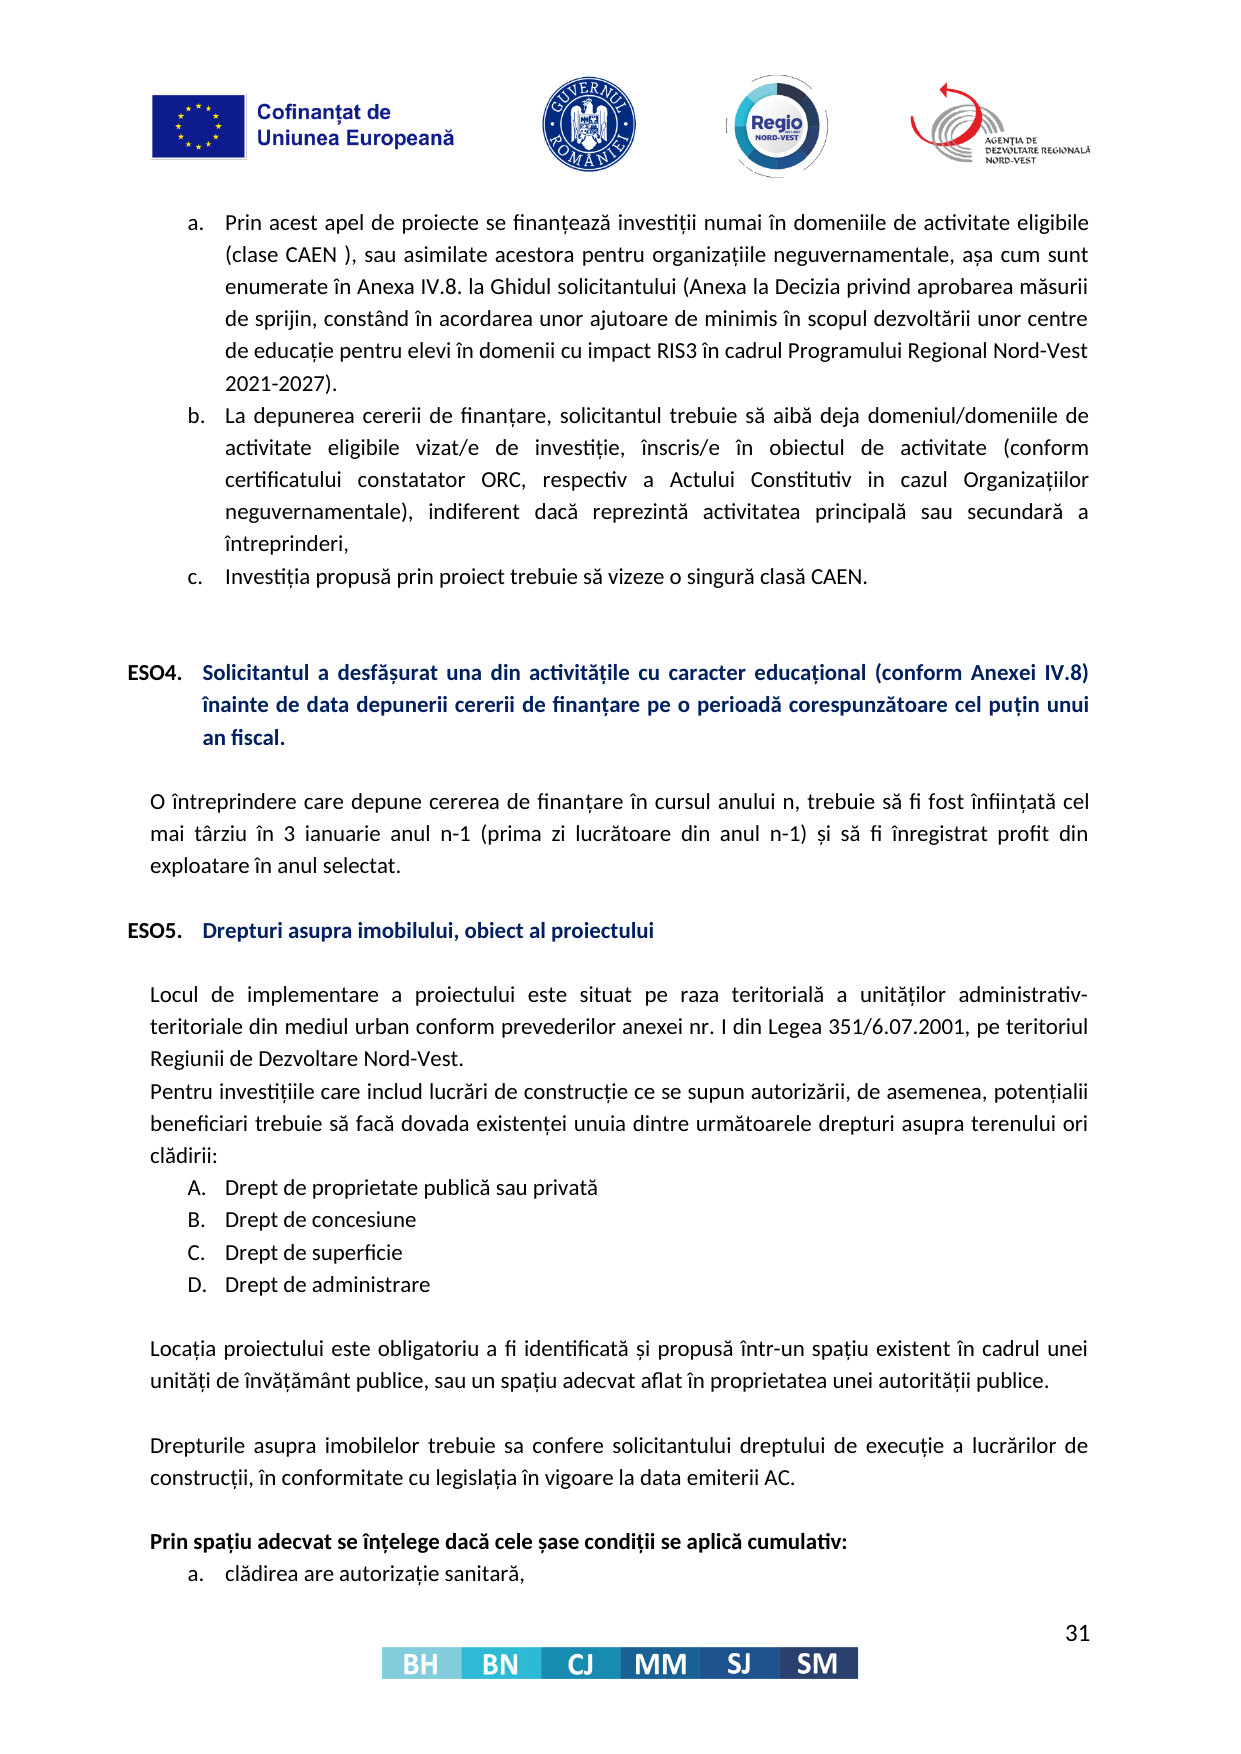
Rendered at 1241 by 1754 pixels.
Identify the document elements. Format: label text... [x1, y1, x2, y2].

text Locul de implementare a proiectului este situat pe raza teritorială a unităților administrativ-teritoriale din mediul urban conform prevederilor anexei nr. I din Legea 351/6.07.2001, pe teritoriul Regiunii de Dezvoltare Nord-Vest. [150, 980, 1090, 1073]
list Drepturi asupra imobilului, obiect al proiectului [127, 916, 1090, 944]
list Solicitantul a desfăşurat una din activitățile cu caracter educațional (conform Anexei IV.8) înainte de data depunerii cererii de finanțare pe o perioadă corespunzătoare cel puţin unui an fiscal. [127, 658, 1090, 751]
text Pentru investițiile care includ lucrări de construcție ce se supun autorizării, de asemenea, potențialii beneficiari trebuie să facă dovada existenței unuia dintre următoarele drepturi asupra terenului ori clădirii: [150, 1077, 1090, 1169]
list Drept de superficie [187, 1238, 1090, 1266]
list clădirea are autorizație sanitară, [187, 1559, 1090, 1588]
list Drept de proprietate publică sau privată [187, 1173, 1090, 1201]
text Locația proiectului este obligatoriu a fi identificată și propusă într-un spațiu existent în cadrul unei unități de învățământ publice, sau un spațiu adecvat aflat în proprietatea unei autorității publice. [150, 1334, 1090, 1394]
list Investiția propusă prin proiect trebuie să vizeze o singură clasă CAEN. [187, 562, 1090, 590]
list Drept de concesiune [187, 1206, 1090, 1233]
text O întreprindere care depune cererea de finanţare în cursul anului n, trebuie să fi fost înfiinţată cel mai târziu în 3 ianuarie anul n-1 (prima zi lucrătoare din anul n-1) și să fi înregistrat profit din exploatare în anul selectat. [150, 787, 1090, 879]
picture [382, 1647, 859, 1679]
list La depunerea cererii de finanţare, solicitantul trebuie să aibă deja domeniul/domeniile de activitate eligibile vizat/e de investiție, înscris/e în obiectul de activitate (conform certificatului constatator ORC, respectiv a Actului Constitutiv in cazul Organizațiilor neguvernamentale), indiferent dacă reprezintă activitatea principală sau secundară a întreprinderi, [187, 401, 1090, 558]
picture [150, 75, 1091, 178]
text Prin spațiu adecvat se înțelege dacă cele șase condiții se aplică cumulativ: [150, 1527, 1090, 1555]
list Prin acest apel de proiecte se finanţează investiţii numai în domeniile de activitate eligibile (clase CAEN ), sau asimilate acestora pentru organizațiile neguvernamentale, așa cum sunt enumerate în Anexa IV.8. la Ghidul solicitantului (Anexa la Decizia privind aprobarea măsurii de sprijin, constând în acordarea unor ajutoare de minimis în scopul dezvoltării unor centre de educație pentru elevi în domenii cu impact RIS3 în cadrul Programului Regional Nord-Vest 2021-2027). [187, 208, 1090, 397]
text Drepturile asupra imobilelor trebuie sa confere solicitantului dreptului de execuție a lucrărilor de construcții, în conformitate cu legislația în vigoare la data emiterii AC. [150, 1431, 1090, 1491]
list Drept de administrare [187, 1270, 1090, 1298]
